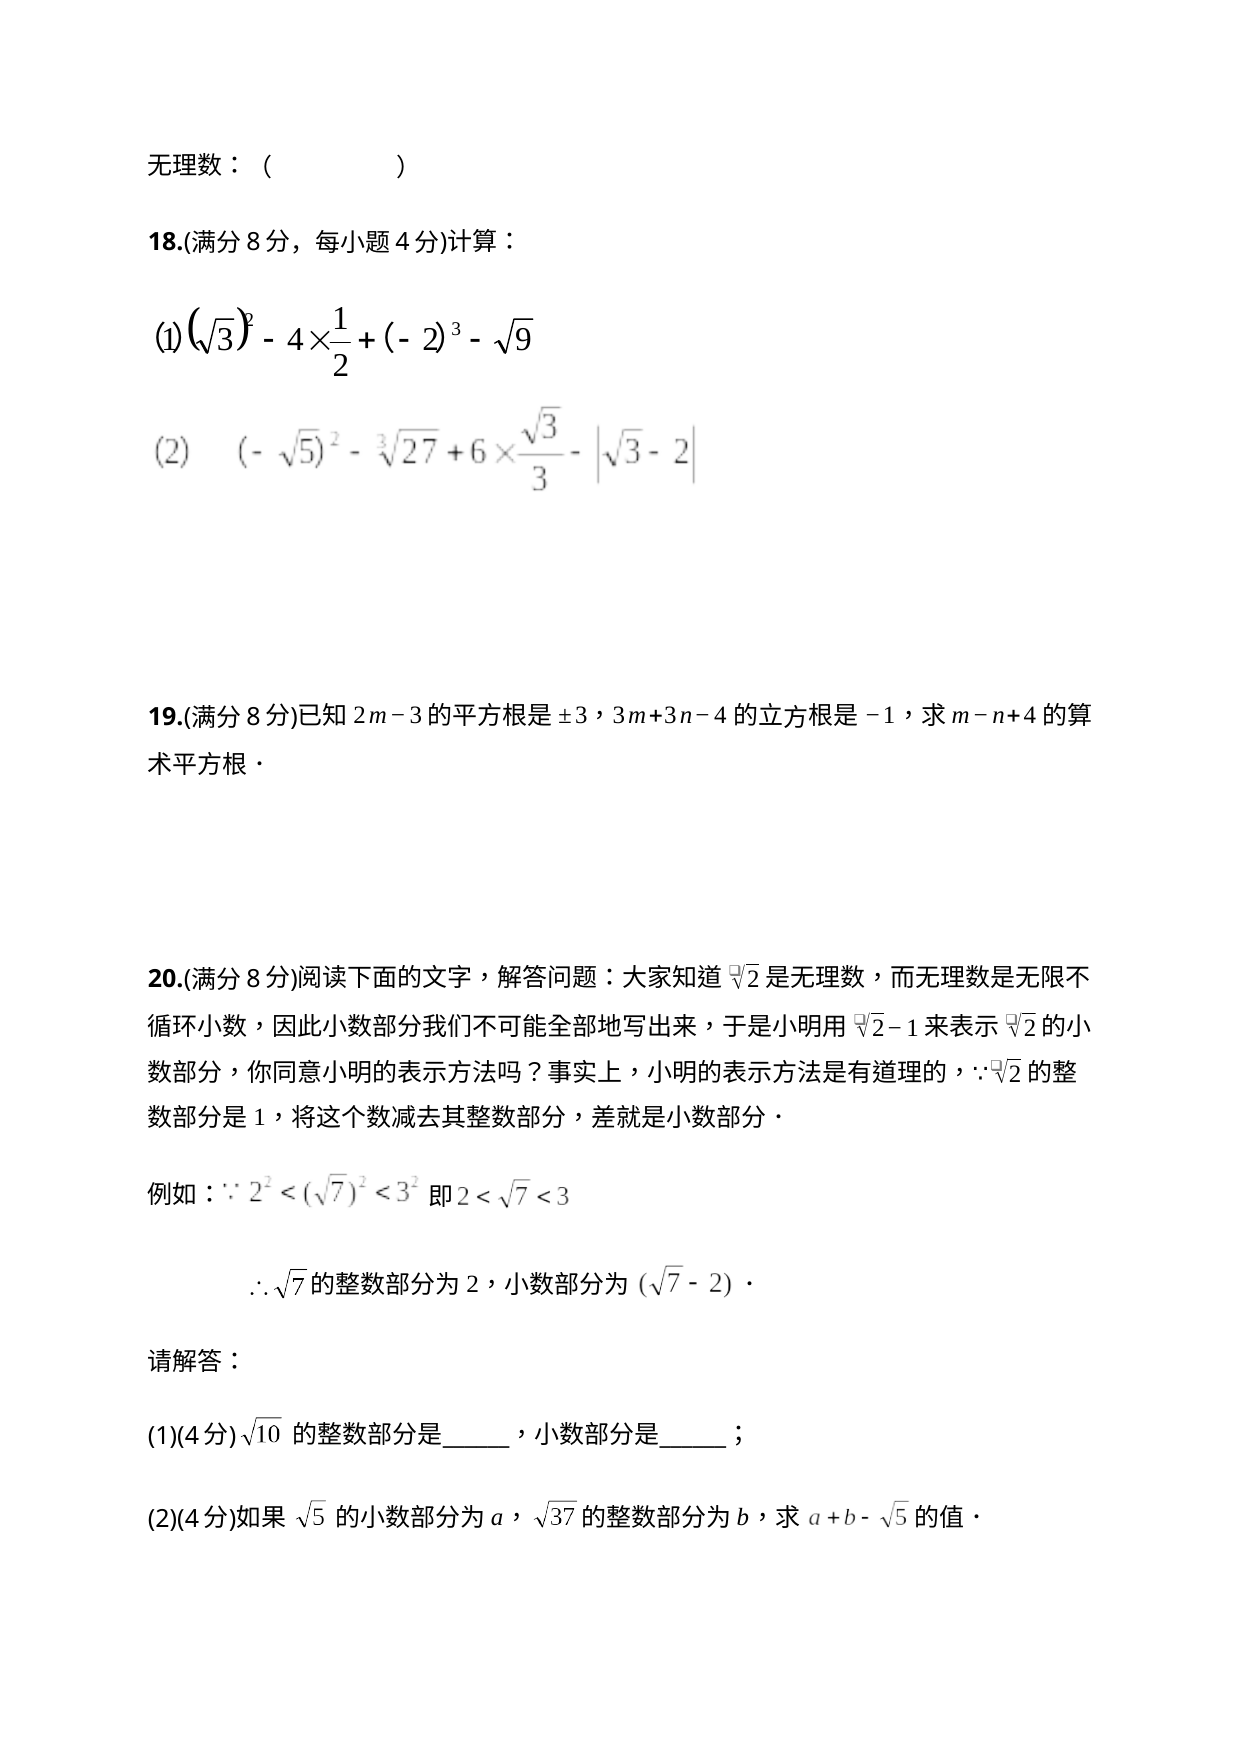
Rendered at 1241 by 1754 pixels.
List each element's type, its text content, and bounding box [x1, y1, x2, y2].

text (2)(4分)如果 的小数部分为 ，的整数部分为 ，求 的值． [148, 1495, 1092, 1540]
list 18.(满分8分，每小题4分)计算： [148, 223, 1092, 259]
list 例如： 即 [148, 1169, 1092, 1221]
list 无理数：（ ） [148, 148, 1092, 184]
text (1)(4分) 的整数部分是______，小数部分是______； [148, 1413, 1092, 1457]
list 请解答： [148, 1346, 1092, 1377]
list 的整数部分为 ，小数部分为 ． [148, 1259, 1092, 1310]
text 19.(满分8分)已知 的平方根是 ， 的立方根是 ，求 的算术平方根． [148, 698, 1092, 780]
list 20.(满分8分)阅读下面的文字，解答问题：大家知道 是无理数，而无理数是无限不循环小数，因此小数部分我们不可能全部地写出来，于是小明用 来表示 的小数部分，你同意小明的表示方法吗？事实上，小明的表示方法是有道理的， 的整数部分是 ，将这个数减去其整数部分，差就是小数部分． [148, 959, 1092, 1133]
